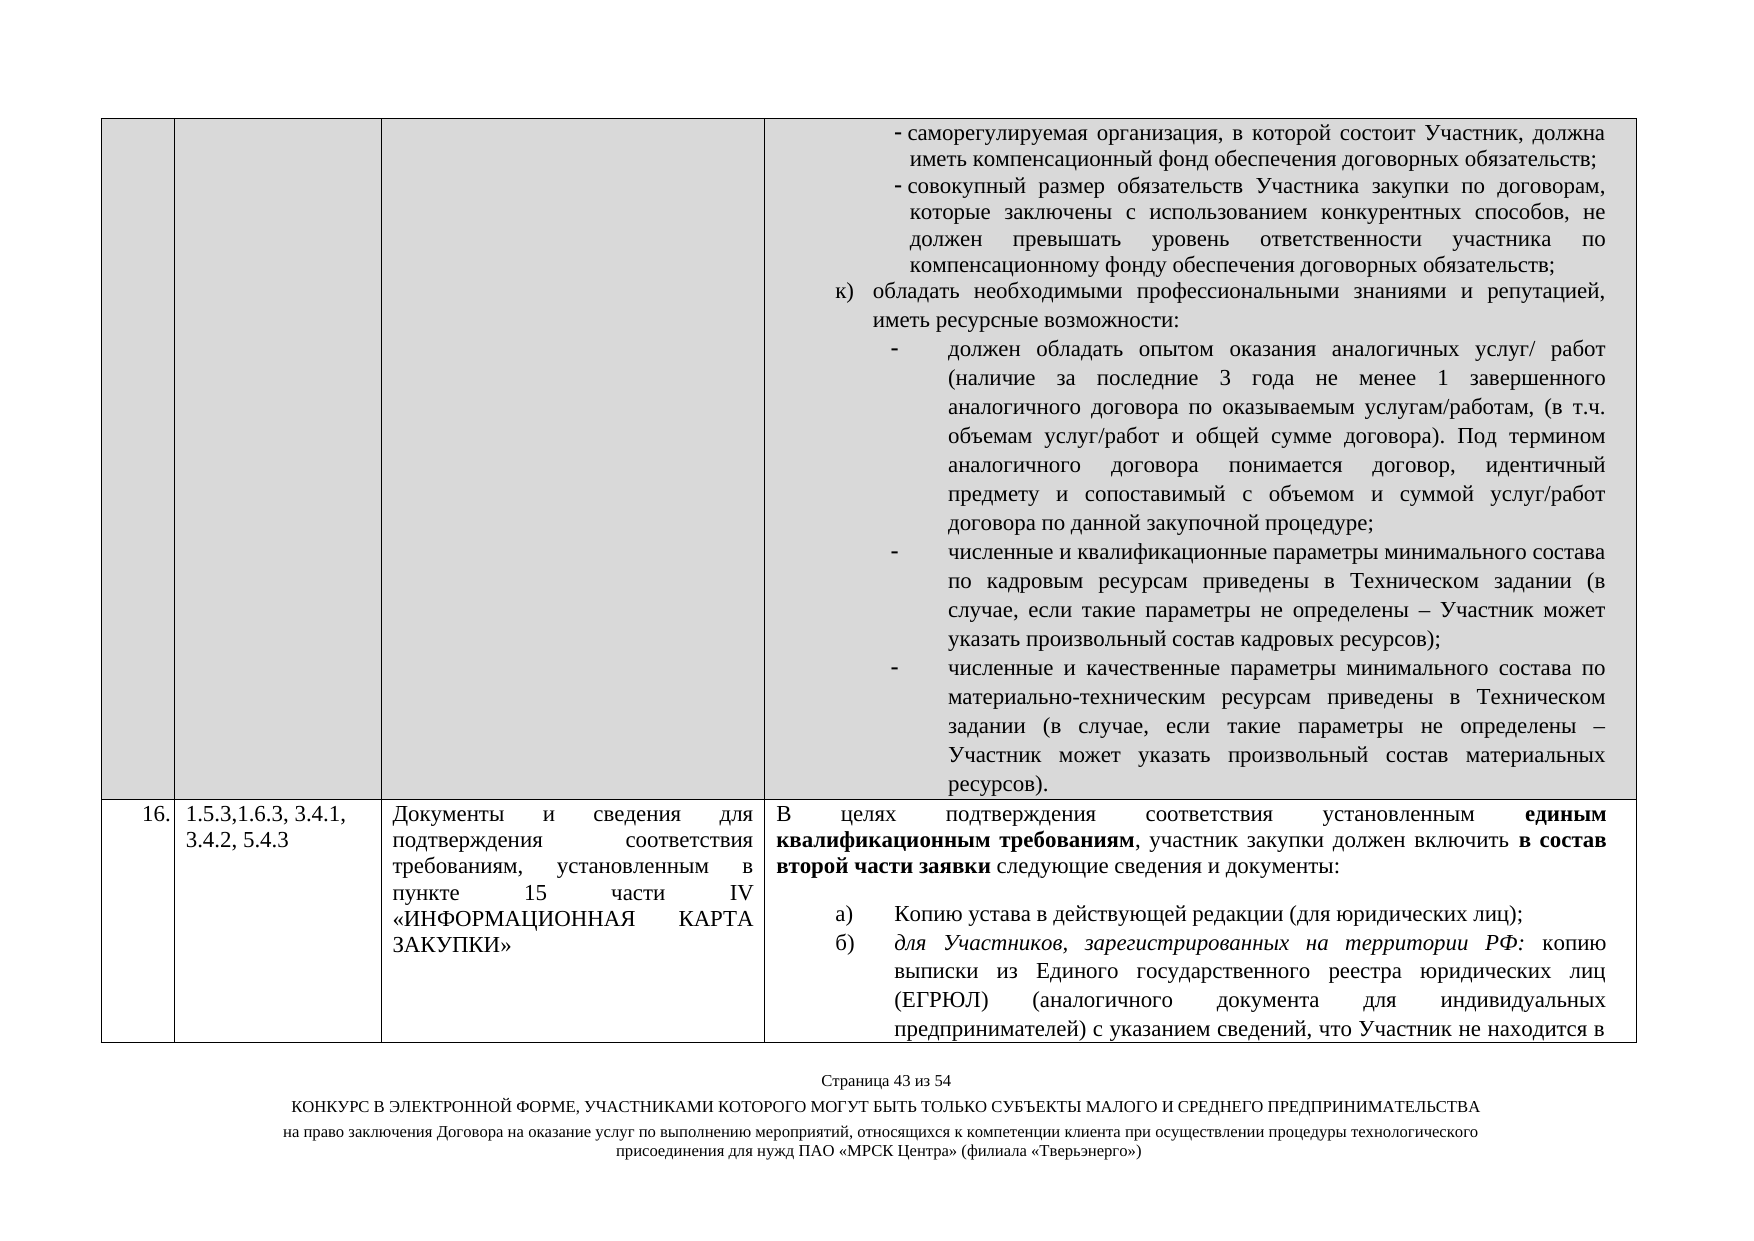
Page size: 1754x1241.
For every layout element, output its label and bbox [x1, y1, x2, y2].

table_cell [102, 119, 174, 799]
table_cell [175, 119, 381, 799]
table_cell [175, 800, 381, 1042]
table_cell [102, 800, 174, 1042]
table_cell [382, 800, 764, 1042]
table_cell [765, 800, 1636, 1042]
table_cell [382, 119, 764, 799]
table_cell [765, 119, 1636, 799]
